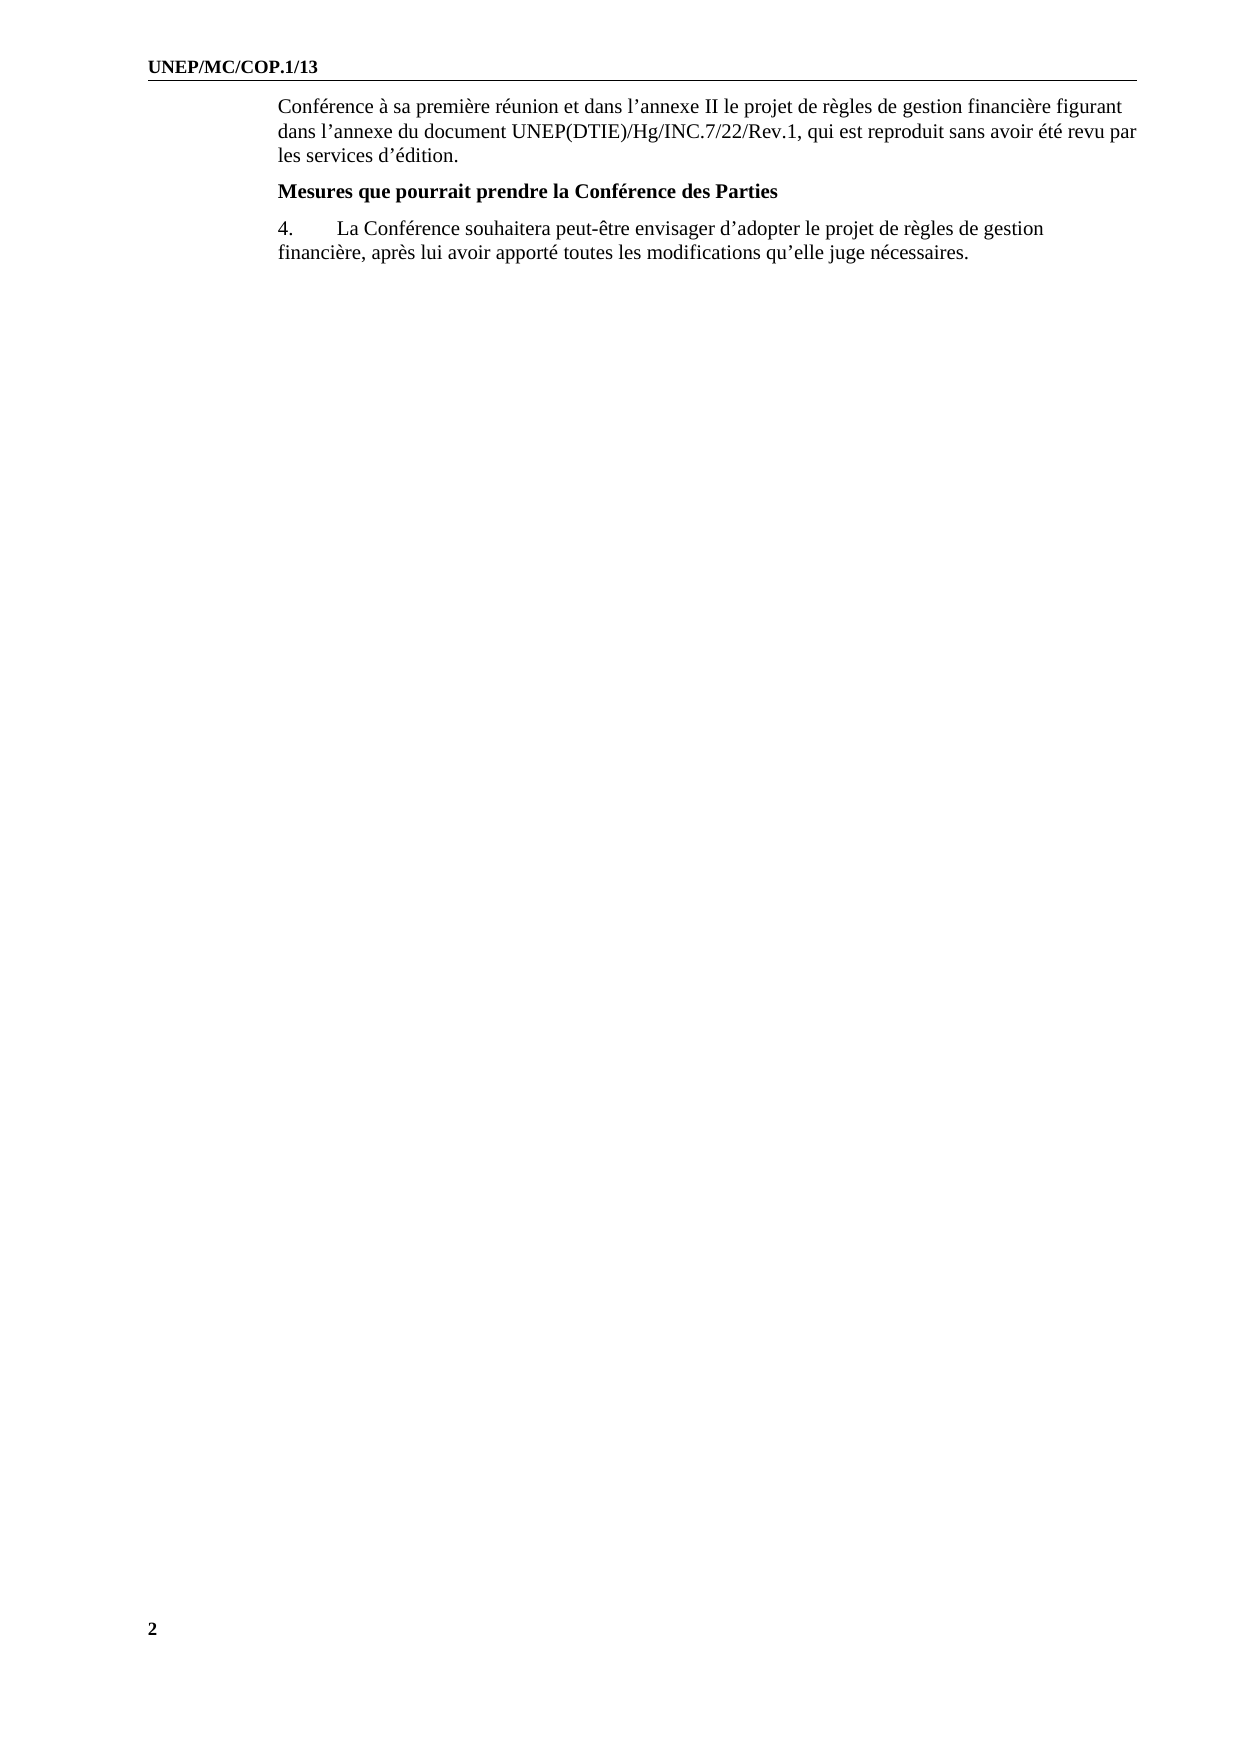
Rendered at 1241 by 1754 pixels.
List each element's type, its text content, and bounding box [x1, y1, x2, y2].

text Mesures que pourrait prendre la Conférence des Parties [148, 179, 1107, 203]
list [278, 94, 1137, 167]
list La Conférence souhaitera peut-être envisager d’adopter le projet de règles de gestion financière, après lui avoir apporté toutes les modifications qu’elle juge nécessaires. [278, 216, 1137, 264]
